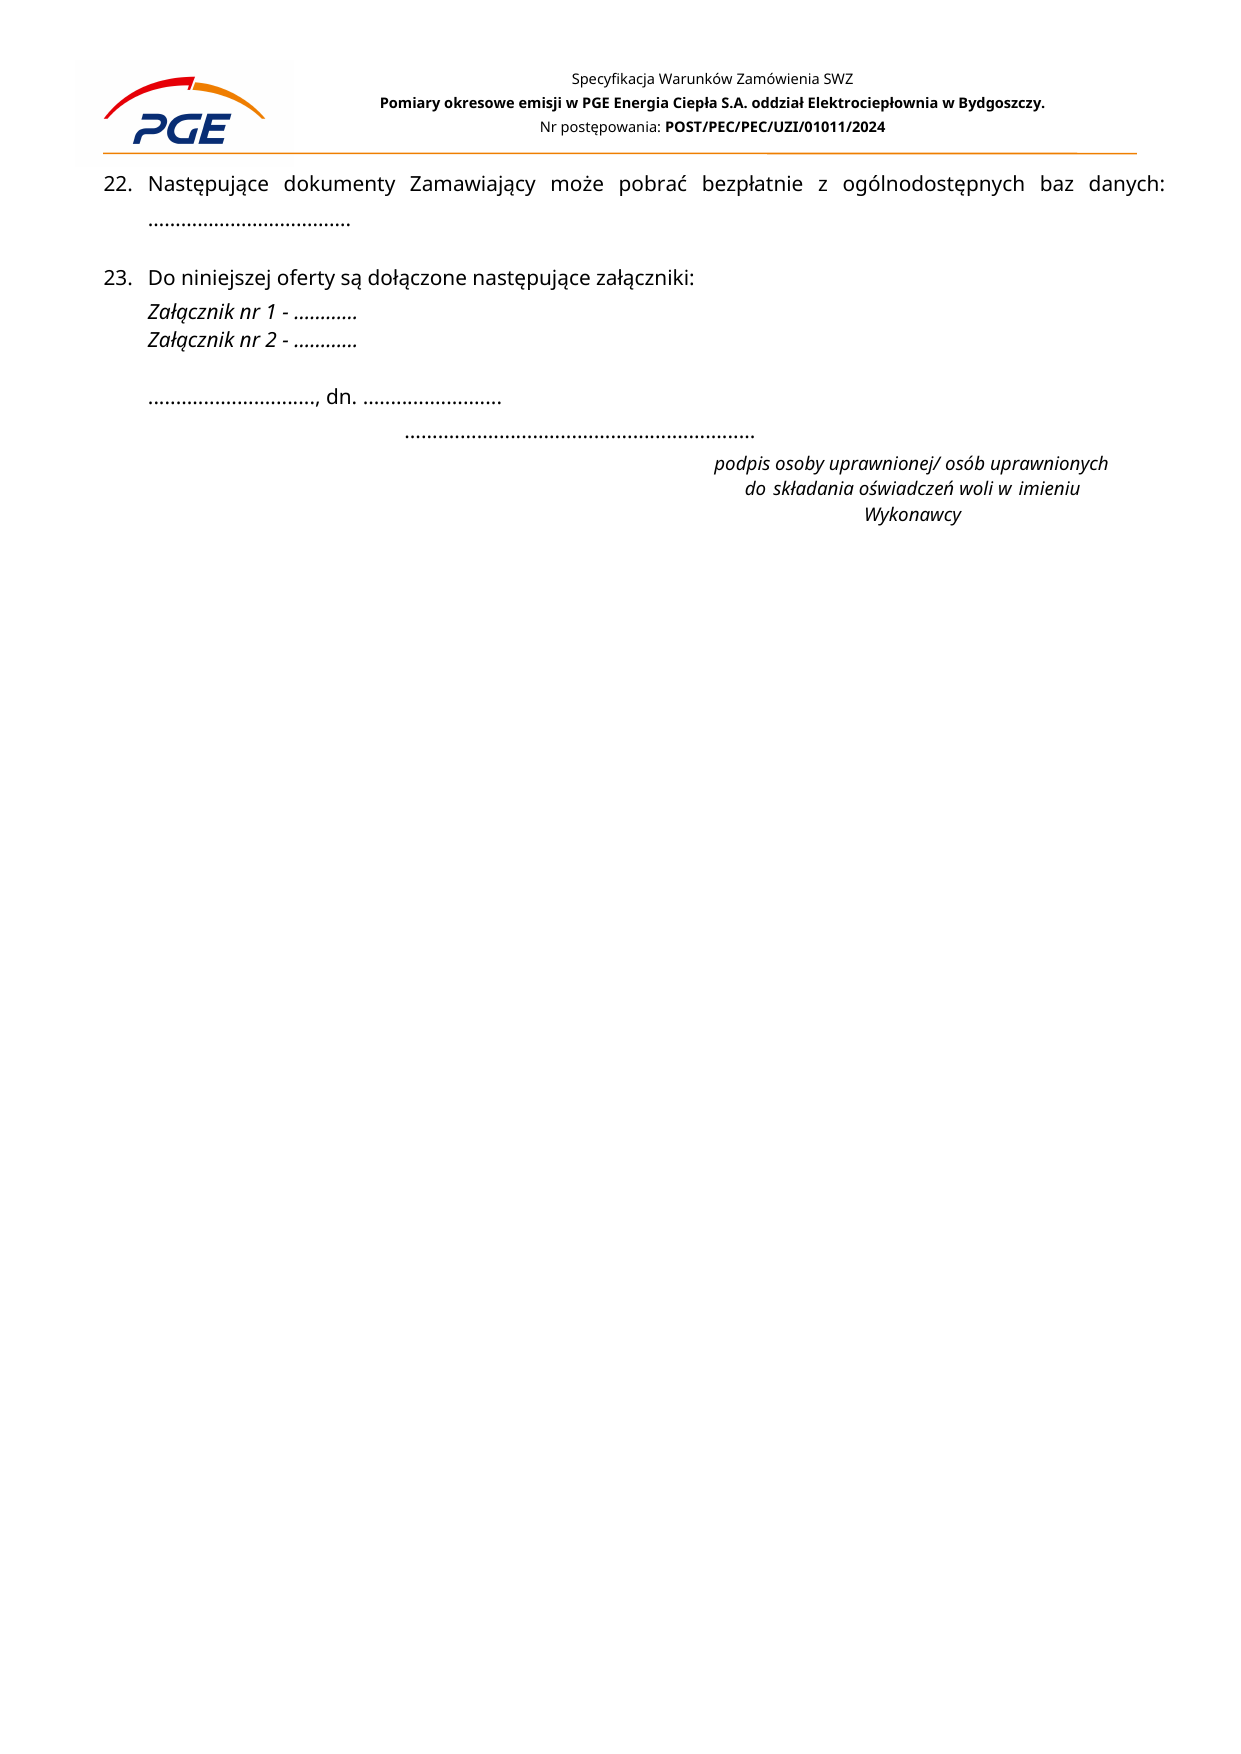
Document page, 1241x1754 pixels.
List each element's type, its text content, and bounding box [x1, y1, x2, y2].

list Następujące dokumenty Zamawiający może pobrać bezpłatnie z ogólnodostępnych baz danych:………………………………. [103, 169, 1166, 232]
text Wykonawcy [666, 501, 1159, 527]
picture [75, 60, 294, 167]
text Załącznik nr 2 - ………… [103, 325, 1166, 354]
text podpis osoby uprawnionej/ osób uprawnionych do składania oświadczeń woli w imieniu [666, 450, 1159, 501]
text Załącznik nr 1 - ………… [103, 297, 1166, 325]
list Do niniejszej oferty są dołączone następujące załączniki: [103, 263, 1166, 291]
text .............................., dn. ......................... ............................................................... [148, 382, 1240, 444]
